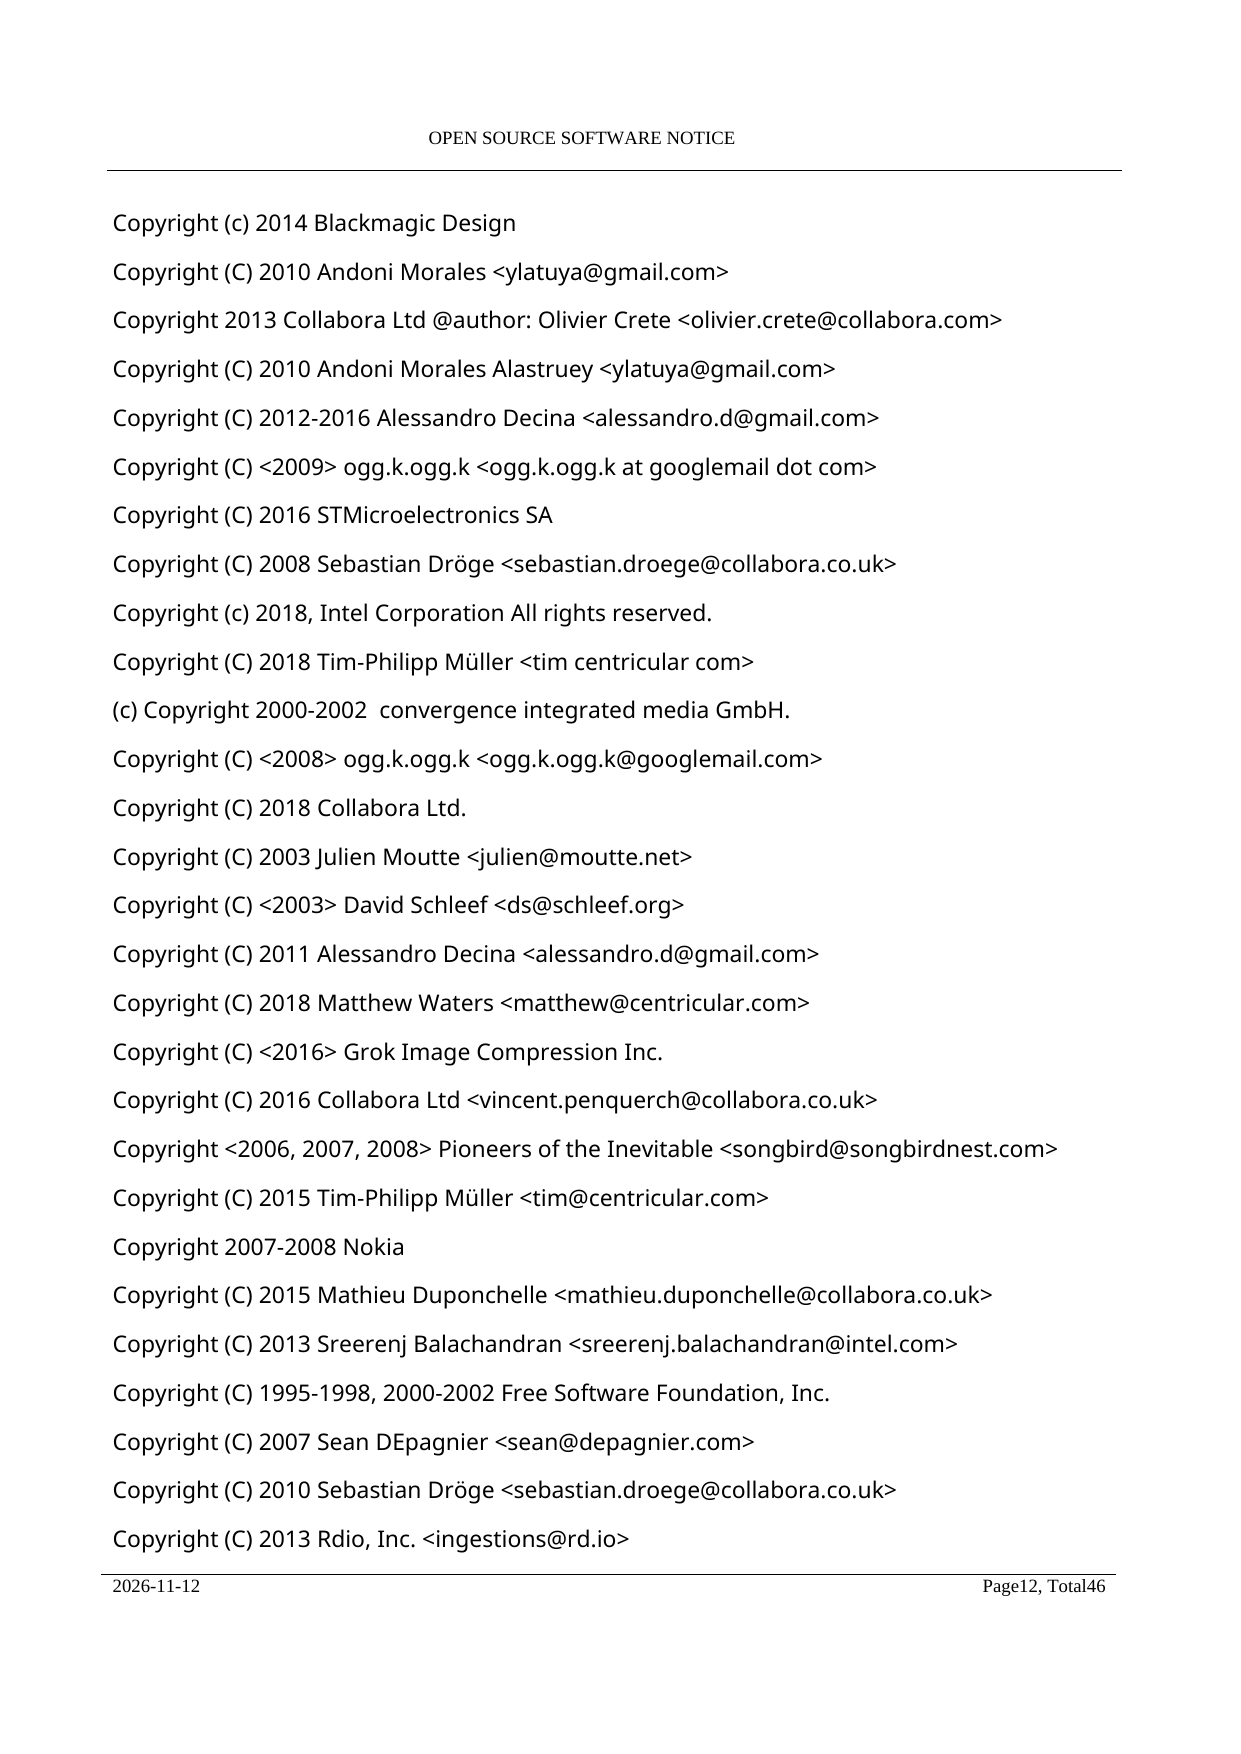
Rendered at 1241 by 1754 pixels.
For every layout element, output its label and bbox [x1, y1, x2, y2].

text [112, 206, 1128, 1555]
